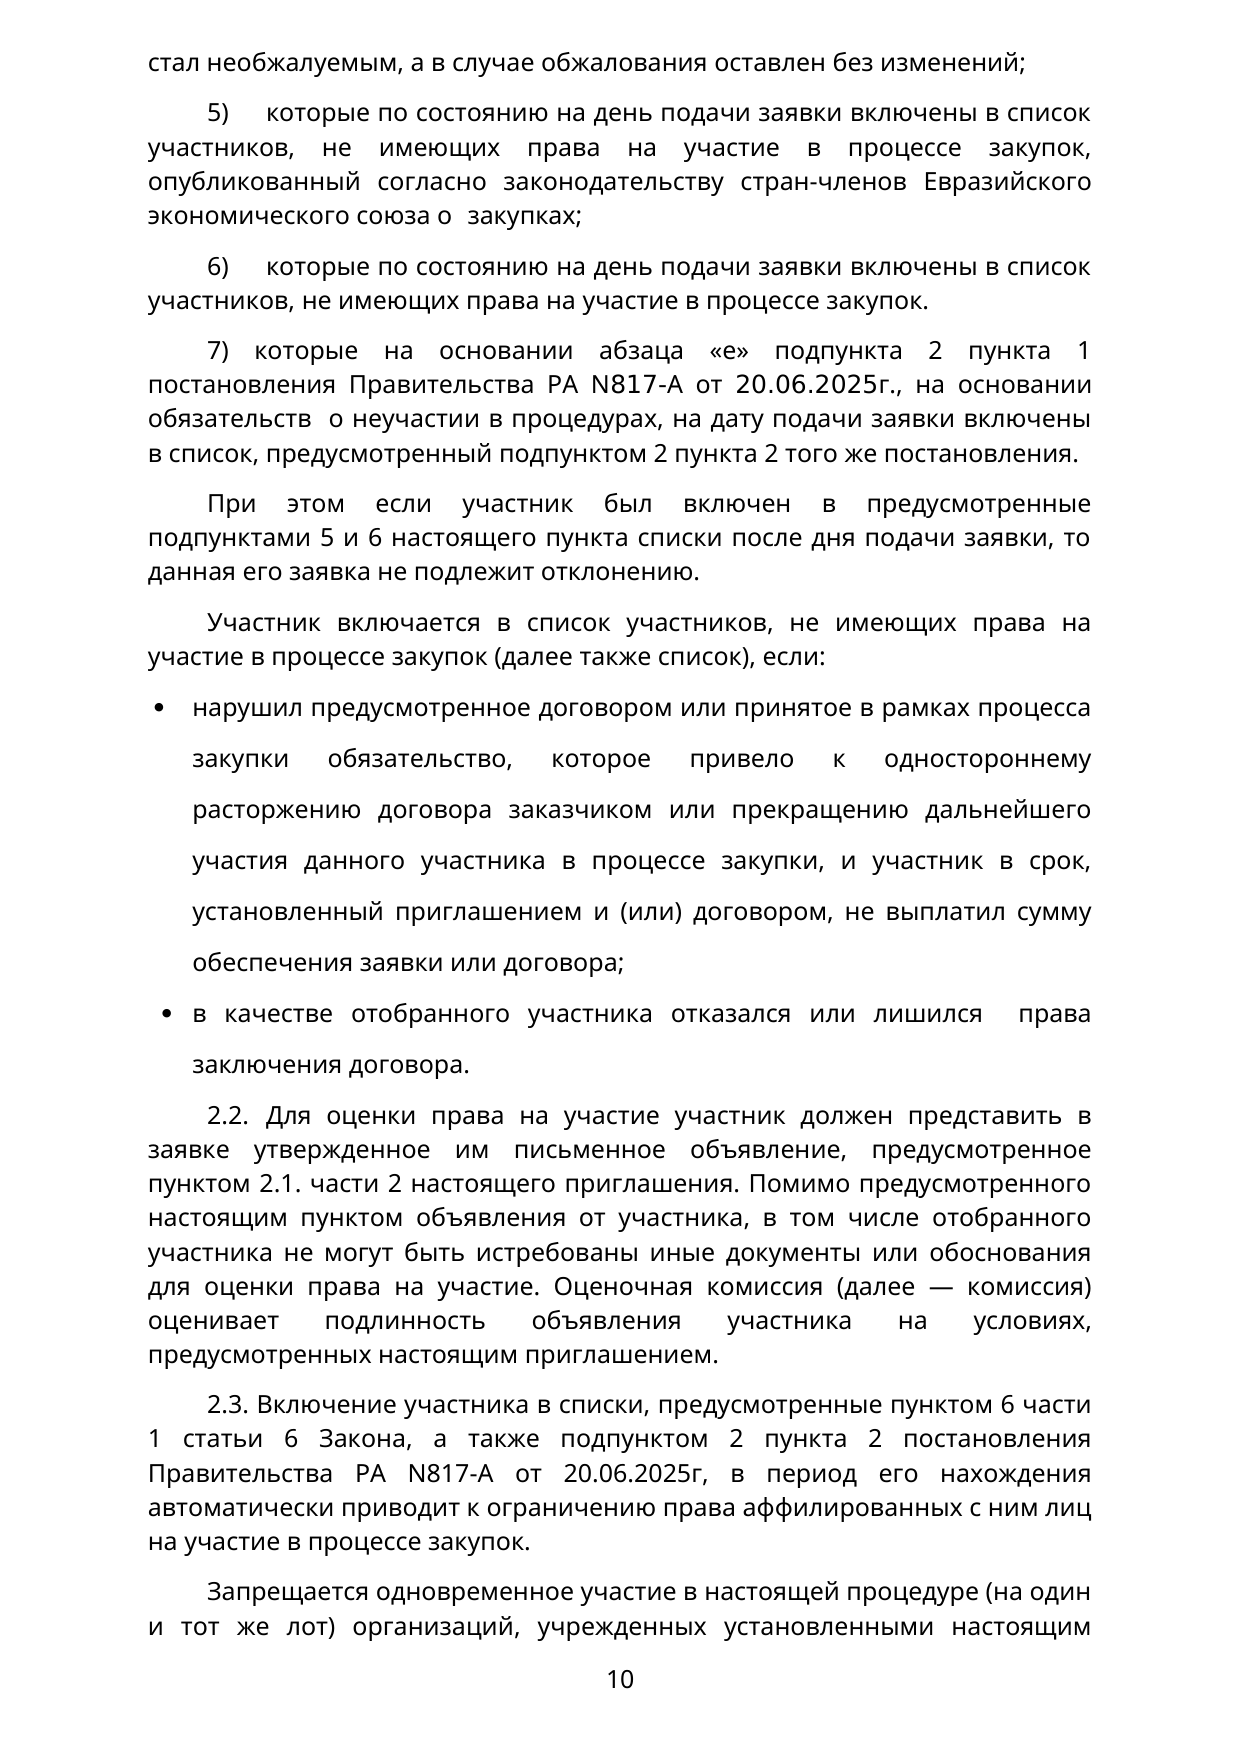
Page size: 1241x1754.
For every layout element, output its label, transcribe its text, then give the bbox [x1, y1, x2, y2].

text 7) которые на основании абзаца «е» подпункта 2 пункта 1 постановления Правительства РА N817-А от 20.06.2025г., на основании обязательств o неучастии в процедурах, на дату подачи заявки включены в список, предусмотренный подпунктом 2 пункта 2 того же постановления. [148, 333, 1092, 469]
text При этом если участник был включен в предусмотренные подпунктами 5 и 6 настоящего пункта списки после дня подачи заявки, то данная его заявка не подлежит отклонению. [148, 486, 1092, 588]
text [148, 44, 1092, 78]
list нарушил предусмотренное договором или принятое в рамках процесса закупки обязательство, которое привело к одностороннему расторжению договора заказчиком или прекращению дальнейшего участия данного участника в процессе закупки, и участник в срок, установленный приглашением и (или) договором, не выплатил сумму обеспечения заявки или договора; [154, 689, 1092, 979]
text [148, 1574, 1092, 1642]
list в качестве отобранного участника отказался или лишился права заключения договора. [162, 996, 1092, 1081]
text 5) которые по состоянию на день подачи заявки включены в список участников, не имеющих права на участие в процессе закупок, опубликованный согласно законодательству стран-членов Евразийского экономического союза о закупках; [148, 95, 1092, 232]
text 6) которые по состоянию на день подачи заявки включены в список участников, не имеющих права на участие в процессе закупок. [148, 248, 1092, 316]
text 2.3. Включение участника в списки, предусмотренные пунктом 6 части 1 статьи 6 Закона, а также подпунктом 2 пункта 2 постановления Правительства РА N817-А от 20.06.2025г, в период его нахождения автоматически приводит к ограничению права аффилированных с ним лиц на участие в процессе закупок. [148, 1387, 1092, 1557]
text Участник включается в список участников, не имеющих права на участие в процессе закупок (далее также список), если: [148, 605, 1092, 673]
text 2.2. Для оценки права на участие участник должен представить в заявке утвержденное им письменное объявление, предусмотренное пунктом 2.1. части 2 настоящего приглашения. Помимо предусмотренного настоящим пунктом объявления от участника, в том числе отобранного участника не могут быть истребованы иные документы или обоснования для оценки права на участие. Оценочная комиссия (далее — комиссия) оценивает подлинность объявления участника на условиях, предусмотренных настоящим приглашением. [148, 1098, 1092, 1370]
